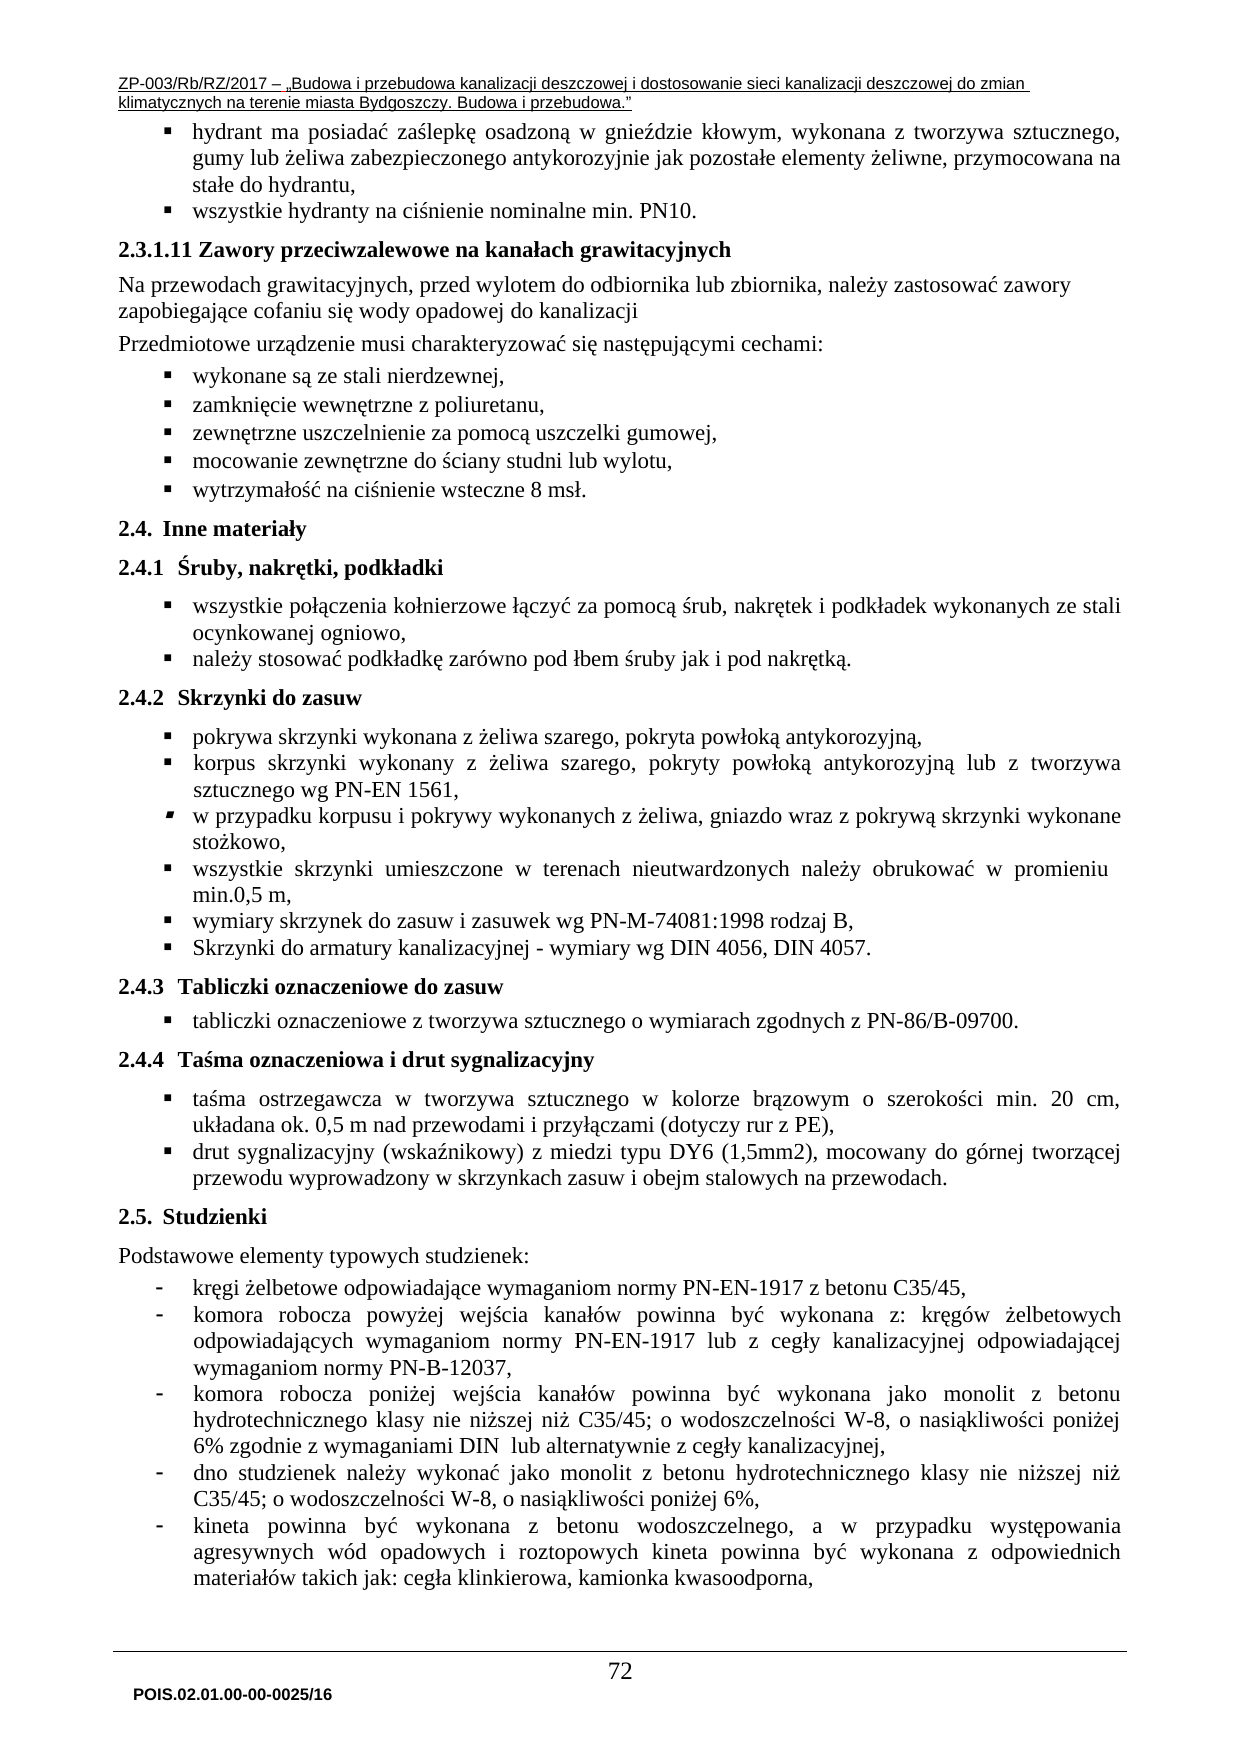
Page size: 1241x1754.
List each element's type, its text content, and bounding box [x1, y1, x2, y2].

list wytrzymałość na ciśnienie wsteczne 8 msł. [162, 476, 1122, 502]
list mocowanie zewnętrzne do ściany studni lub wylotu, [162, 448, 1122, 474]
text Przedmiotowe urządzenie musi charakteryzować się następującymi cechami: [118, 330, 1122, 356]
list wszystkie skrzynki umieszczone w terenach nieutwardzonych należy obrukować w promieniu min.0,5 m, [162, 855, 1122, 907]
text 2.3.1.11 Zawory przeciwzalewowe na kanałach grawitacyjnych [118, 236, 1122, 262]
list kineta powinna być wykonana z betonu wodoszczelnego, a w przypadku występowania agresywnych wód opadowych i roztopowych kineta powinna być wykonana z odpowiednich materiałów takich jak: cegła klinkierowa, kamionka kwasoodporna, [156, 1512, 1122, 1591]
list w przypadku korpusu i pokrywy wykonanych z żeliwa, gniazdo wraz z pokrywą skrzynki wykonane stożkowo, [162, 802, 1122, 855]
list korpus skrzynki wykonany z żeliwa szarego, pokryty powłoką antykorozyjną lub z tworzywa sztucznego wg PN-EN 1561, [162, 749, 1122, 802]
list wszystkie hydranty na ciśnienie nominalne min. PN10. [162, 197, 1122, 223]
list zamknięcie wewnętrzne z poliuretanu, [162, 391, 1122, 417]
list pokrywa skrzynki wykonana z żeliwa szarego, pokryta powłoką antykorozyjną, [162, 723, 1122, 749]
list drut sygnalizacyjny (wskaźnikowy) z miedzi typu DY6 (1,5mm2), mocowany do górnej tworzącej przewodu wyprowadzony w skrzynkach zasuw i obejm stalowych na przewodach. [162, 1138, 1122, 1191]
list hydrant ma posiadać zaślepkę osadzoną w gnieździe kłowym, wykonana z tworzywa sztucznego, gumy lub żeliwa zabezpieczonego antykorozyjnie jak pozostałe elementy żeliwne, przymocowana na stałe do hydrantu, [162, 118, 1122, 197]
list komora robocza poniżej wejścia kanałów powinna być wykonana jako monolit z betonu hydrotechnicznego klasy nie niższej niż C35/45; o wodoszczelności W-8, o nasiąkliwości poniżej 6% zgodnie z wymaganiami DIN lub alternatywnie z cegły kanalizacyjnej, [156, 1380, 1122, 1459]
list wykonane są ze stali nierdzewnej, [162, 362, 1122, 389]
text 2.4. Inne materiały [118, 515, 1122, 541]
list wymiary skrzynek do zasuw i zasuwek wg PN-M-74081:1998 rodzaj B, [162, 907, 1122, 934]
list tabliczki oznaczeniowe z tworzywa sztucznego o wymiarach zgodnych z PN-86/B-09700. [162, 1007, 1122, 1034]
list należy stosować podkładkę zarówno pod łbem śruby jak i pod nakrętką. [162, 645, 1122, 672]
list kręgi żelbetowe odpowiadające wymaganiom normy PN-EN-1917 z betonu C35/45, [155, 1274, 1122, 1301]
text 2.4.1 Śruby, nakrętki, podkładki [118, 554, 1122, 580]
list Skrzynki do armatury kanalizacyjnej - wymiary wg DIN 4056, DIN 4057. [162, 934, 1122, 960]
list dno studzienek należy wykonać jako monolit z betonu hydrotechnicznego klasy nie niższej niż C35/45; o wodoszczelności W-8, o nasiąkliwości poniżej 6%, [156, 1459, 1122, 1512]
text Podstawowe elementy typowych studzienek: [118, 1242, 1122, 1268]
list wszystkie połączenia kołnierzowe łączyć za pomocą śrub, nakrętek i podkładek wykonanych ze stali ocynkowanej ogniowo, [162, 593, 1122, 645]
text 2.5. Studzienki [118, 1203, 1122, 1229]
list zewnętrzne uszczelnienie za pomocą uszczelki gumowej, [162, 419, 1122, 446]
list komora robocza powyżej wejścia kanałów powinna być wykonana z: kręgów żelbetowych odpowiadających wymaganiom normy PN-EN-1917 lub z cegły kanalizacyjnej odpowiadającej wymaganiom normy PN-B-12037, [156, 1301, 1122, 1380]
list taśma ostrzegawcza w tworzywa sztucznego w kolorze brązowym o szerokości min. 20 cm, układana ok. 0,5 m nad przewodami i przyłączami (dotyczy rur z PE), [162, 1085, 1122, 1138]
text 2.4.2 Skrzynki do zasuw [118, 684, 1122, 711]
text Na przewodach grawitacyjnych, przed wylotem do odbiornika lub zbiornika, należy zastosować zawory zapobiegające cofaniu się wody opadowej do kanalizacji [118, 271, 1122, 323]
text 2.4.3 Tabliczki oznaczeniowe do zasuw [118, 973, 1122, 999]
text 2.4.4 Taśma oznaczeniowa i drut sygnalizacyjny [118, 1046, 1122, 1073]
